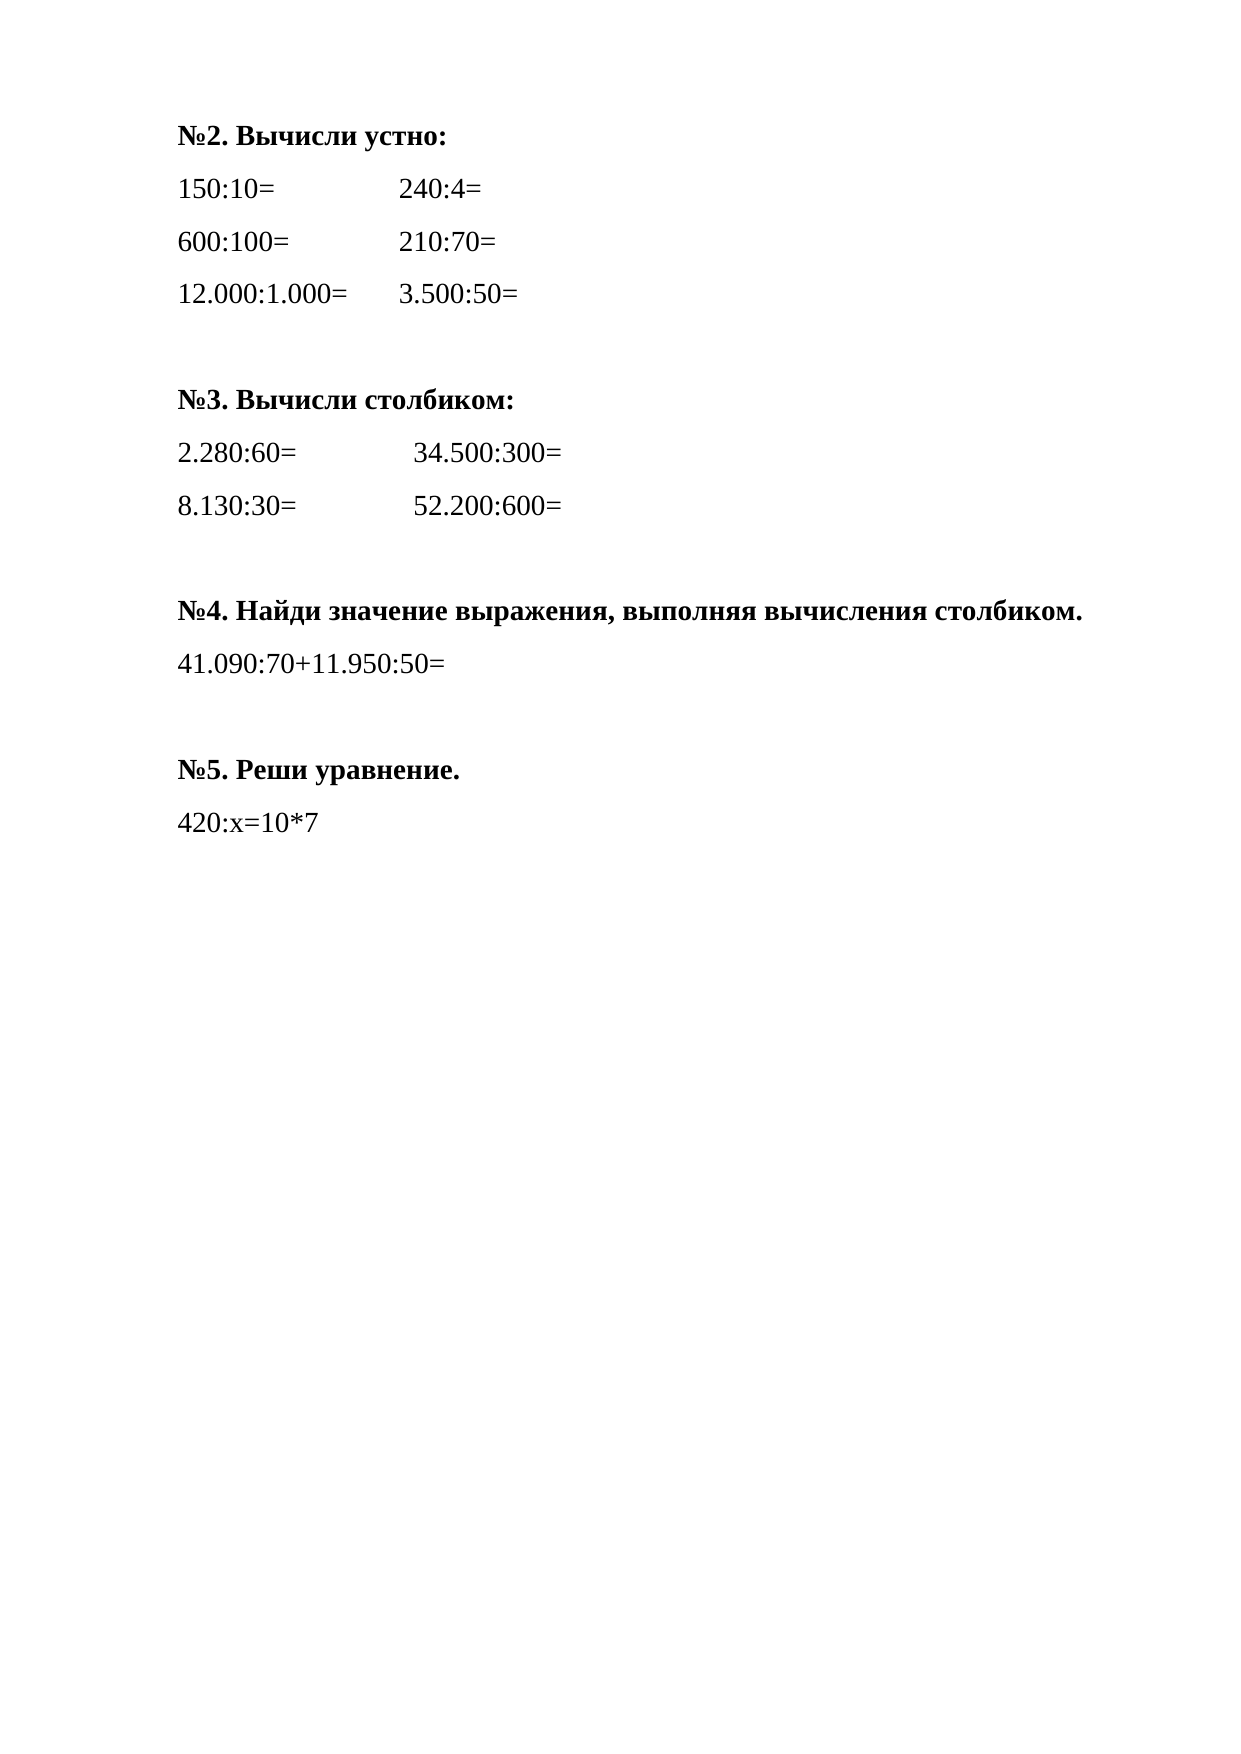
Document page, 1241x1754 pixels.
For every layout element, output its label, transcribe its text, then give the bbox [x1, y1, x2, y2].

text 2.280:60= 34.500:300= [177, 435, 1152, 468]
text №2. Вычисли устно: [177, 118, 1152, 152]
text №3. Вычисли столбиком: [177, 382, 1152, 416]
text 150:10= 240:4= [177, 171, 1152, 204]
text 600:100= 210:70= [177, 224, 1152, 257]
text №4. Найди значение выражения, выполняя вычисления столбиком. [177, 593, 1152, 627]
text 420:х=10*7 [177, 805, 1152, 838]
text №5. Реши уравнение. [177, 752, 1152, 785]
text 8.130:30= 52.200:600= [177, 488, 1152, 521]
text 12.000:1.000= 3.500:50= [177, 277, 1152, 310]
text 41.090:70+11.950:50= [177, 646, 1152, 680]
